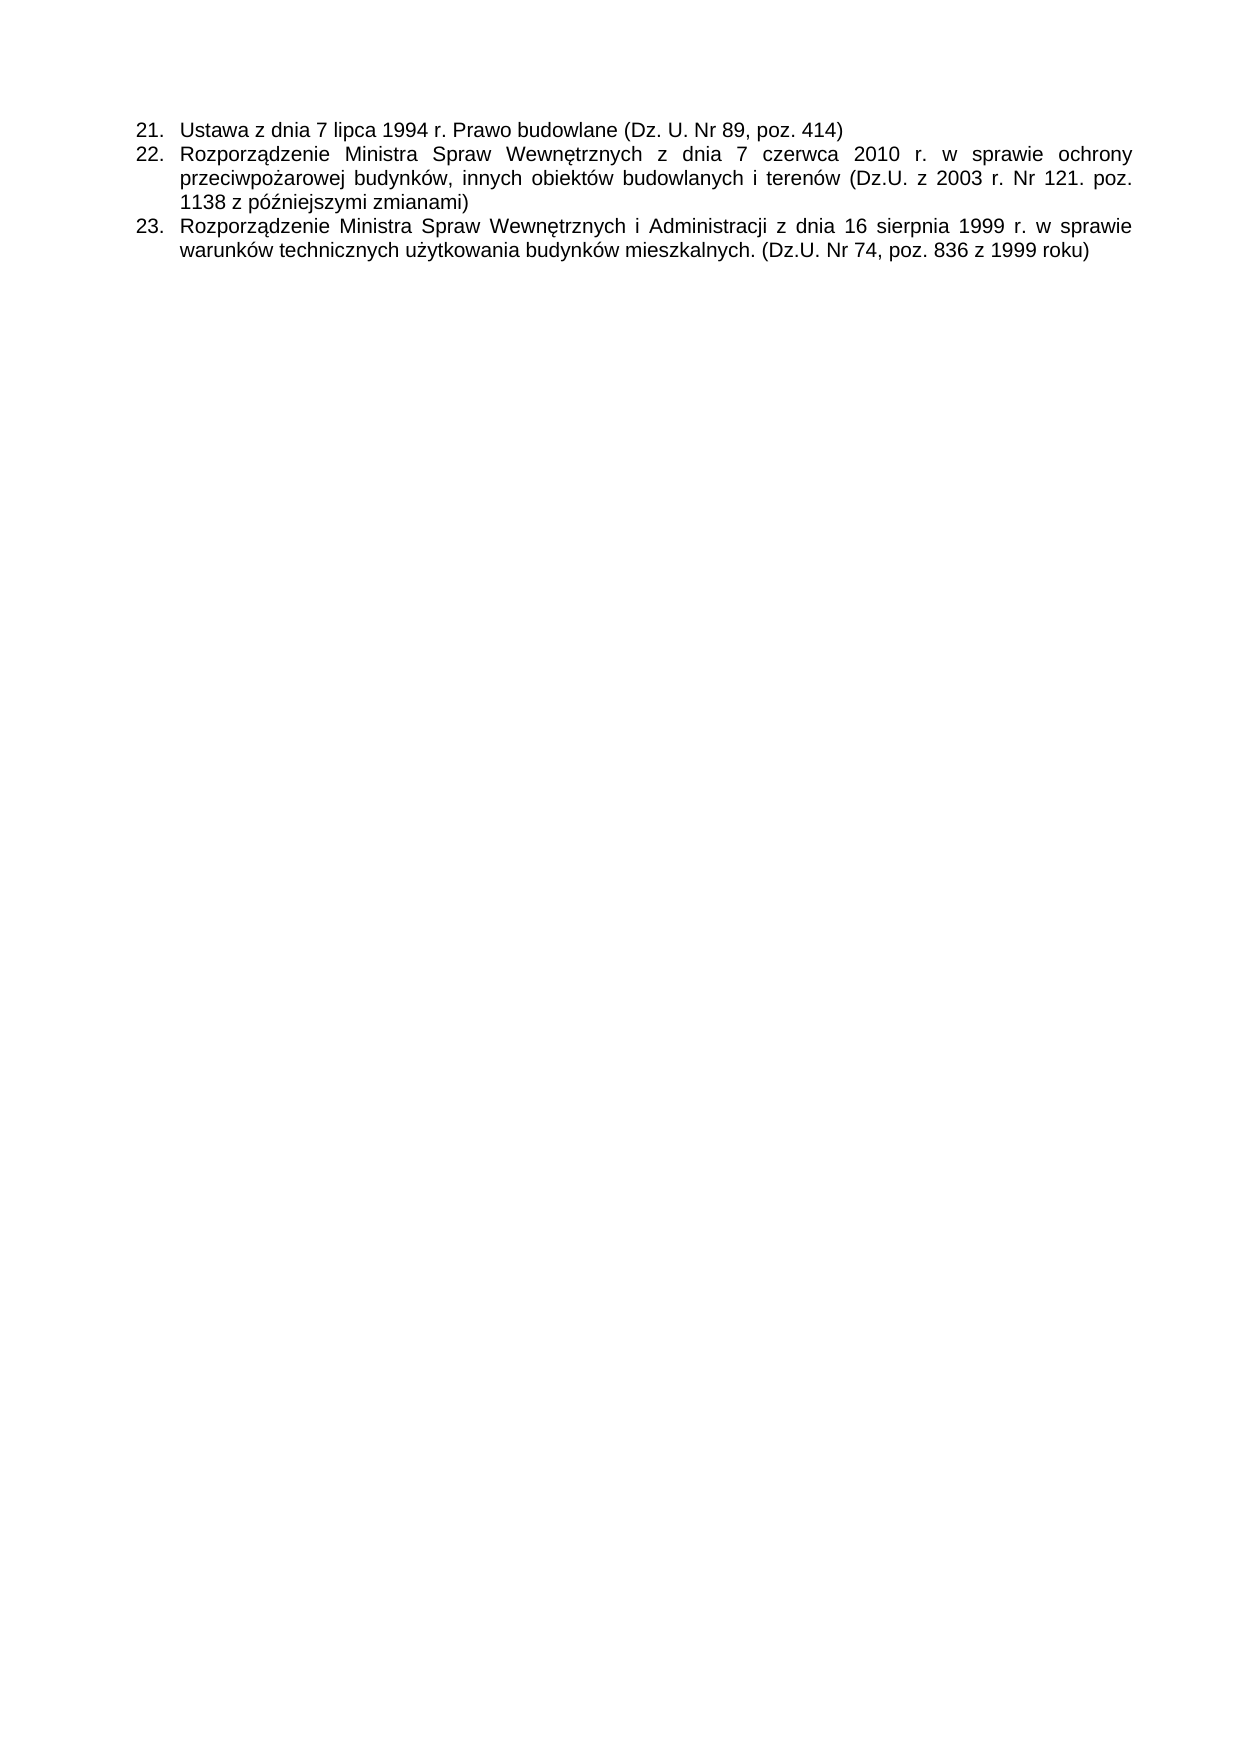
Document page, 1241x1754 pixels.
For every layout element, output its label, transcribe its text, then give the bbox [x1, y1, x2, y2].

list Rozporządzenie Ministra Spraw Wewnętrznych i Administracji z dnia 16 sierpnia 1999 r. w sprawie warunków technicznych użytkowania budynków mieszkalnych. (Dz.U. Nr 74, poz. 836 z 1999 roku) [150, 214, 1134, 262]
list Ustawa z dnia 7 lipca 1994 r. Prawo budowlane (Dz. U. Nr 89, poz. 414) [150, 118, 1134, 142]
list Rozporządzenie Ministra Spraw Wewnętrznych z dnia 7 czerwca 2010 r. w sprawie ochrony przeciwpożarowej budynków, innych obiektów budowlanych i terenów (Dz.U. z 2003 r. Nr 121. poz. 1138 z późniejszymi zmianami) [150, 142, 1134, 214]
